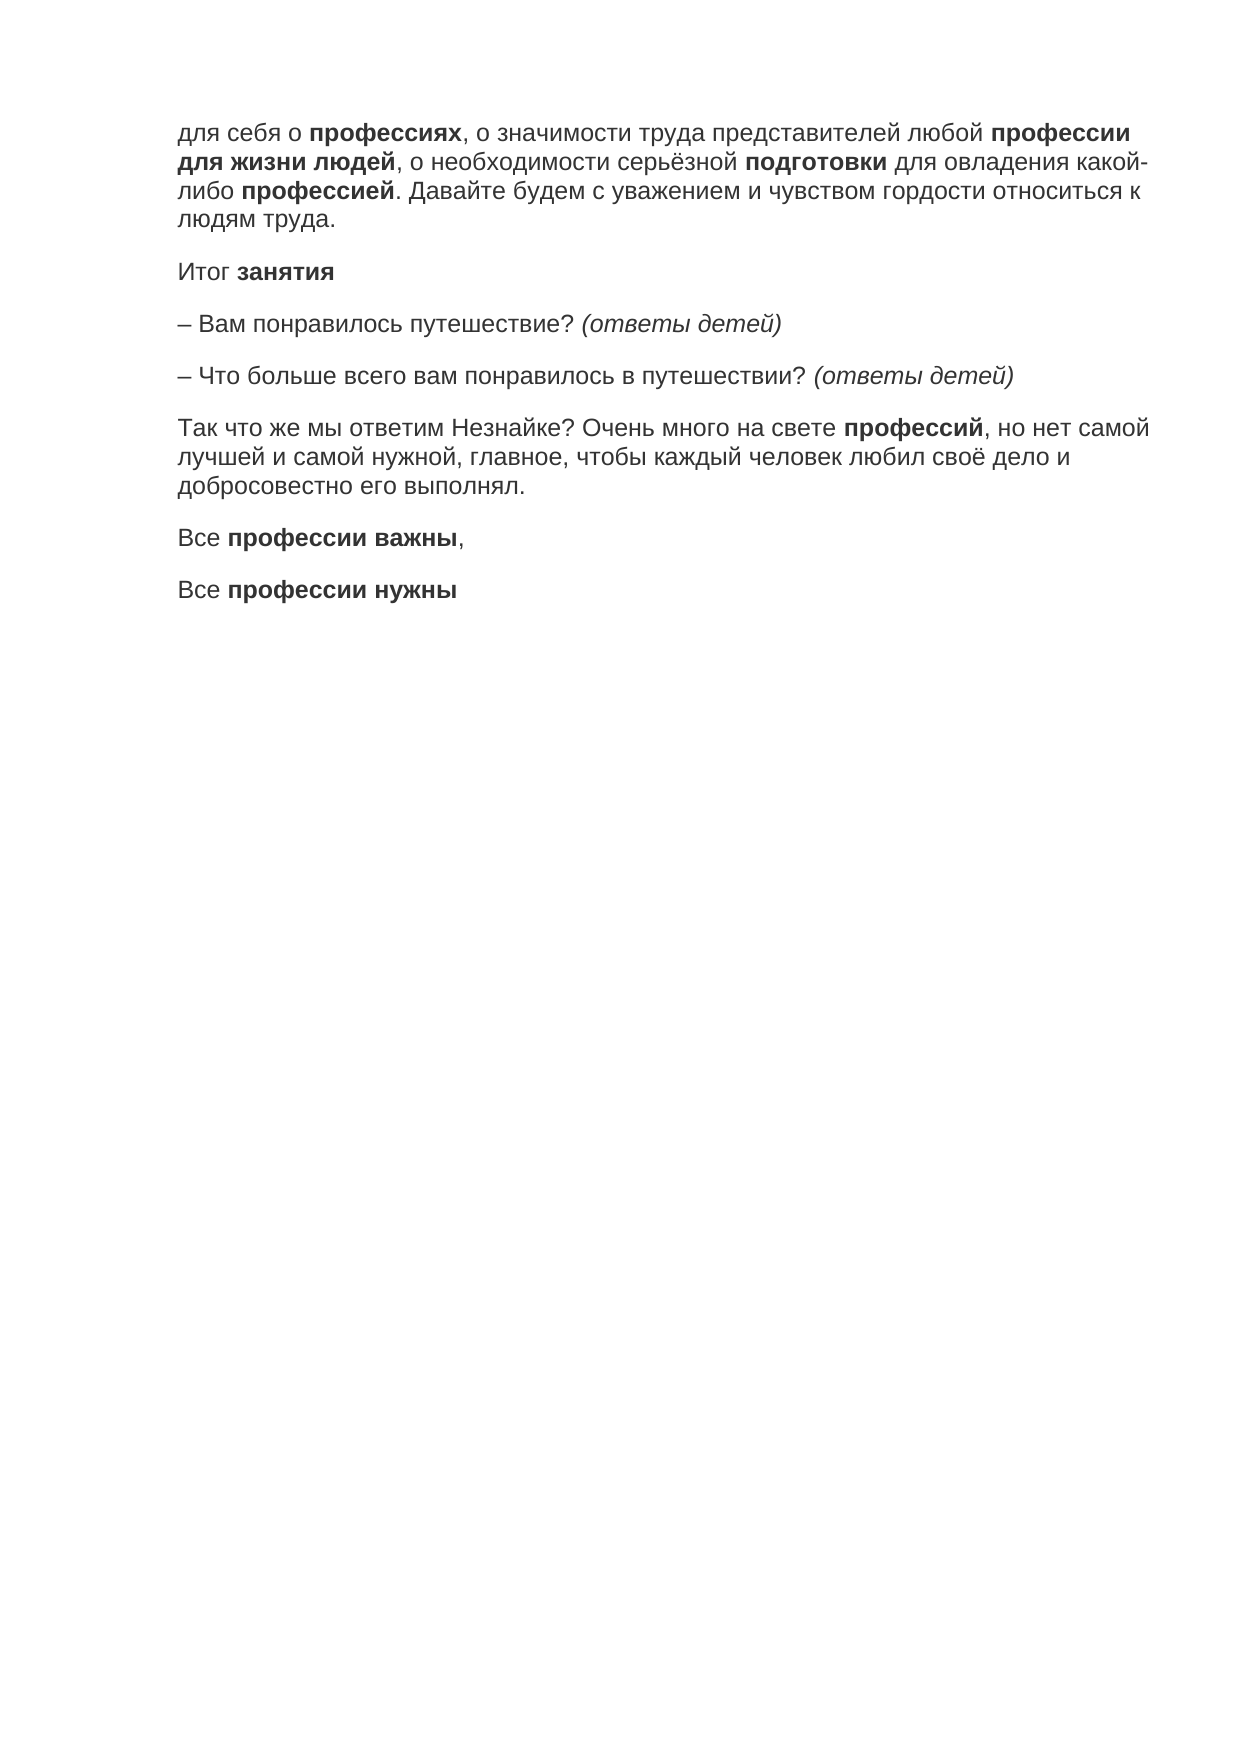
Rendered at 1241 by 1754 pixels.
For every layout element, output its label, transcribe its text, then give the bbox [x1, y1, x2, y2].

text – Вам понравилось путешествие? (ответы детей) [177, 309, 1152, 337]
text Все профессии нужны [177, 575, 1152, 604]
text Итог занятия [177, 257, 1152, 285]
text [177, 118, 1152, 233]
text Так что же мы ответим Незнайке? Очень много на свете профессий, но нет самой лучшей и самой нужной, главное, чтобы каждый человек любил своё дело и добросовестно его выполнял. [177, 413, 1152, 499]
text Все профессии важны, [177, 523, 1152, 552]
text – Что больше всего вам понравилось в путешествии? (ответы детей) [177, 361, 1152, 390]
